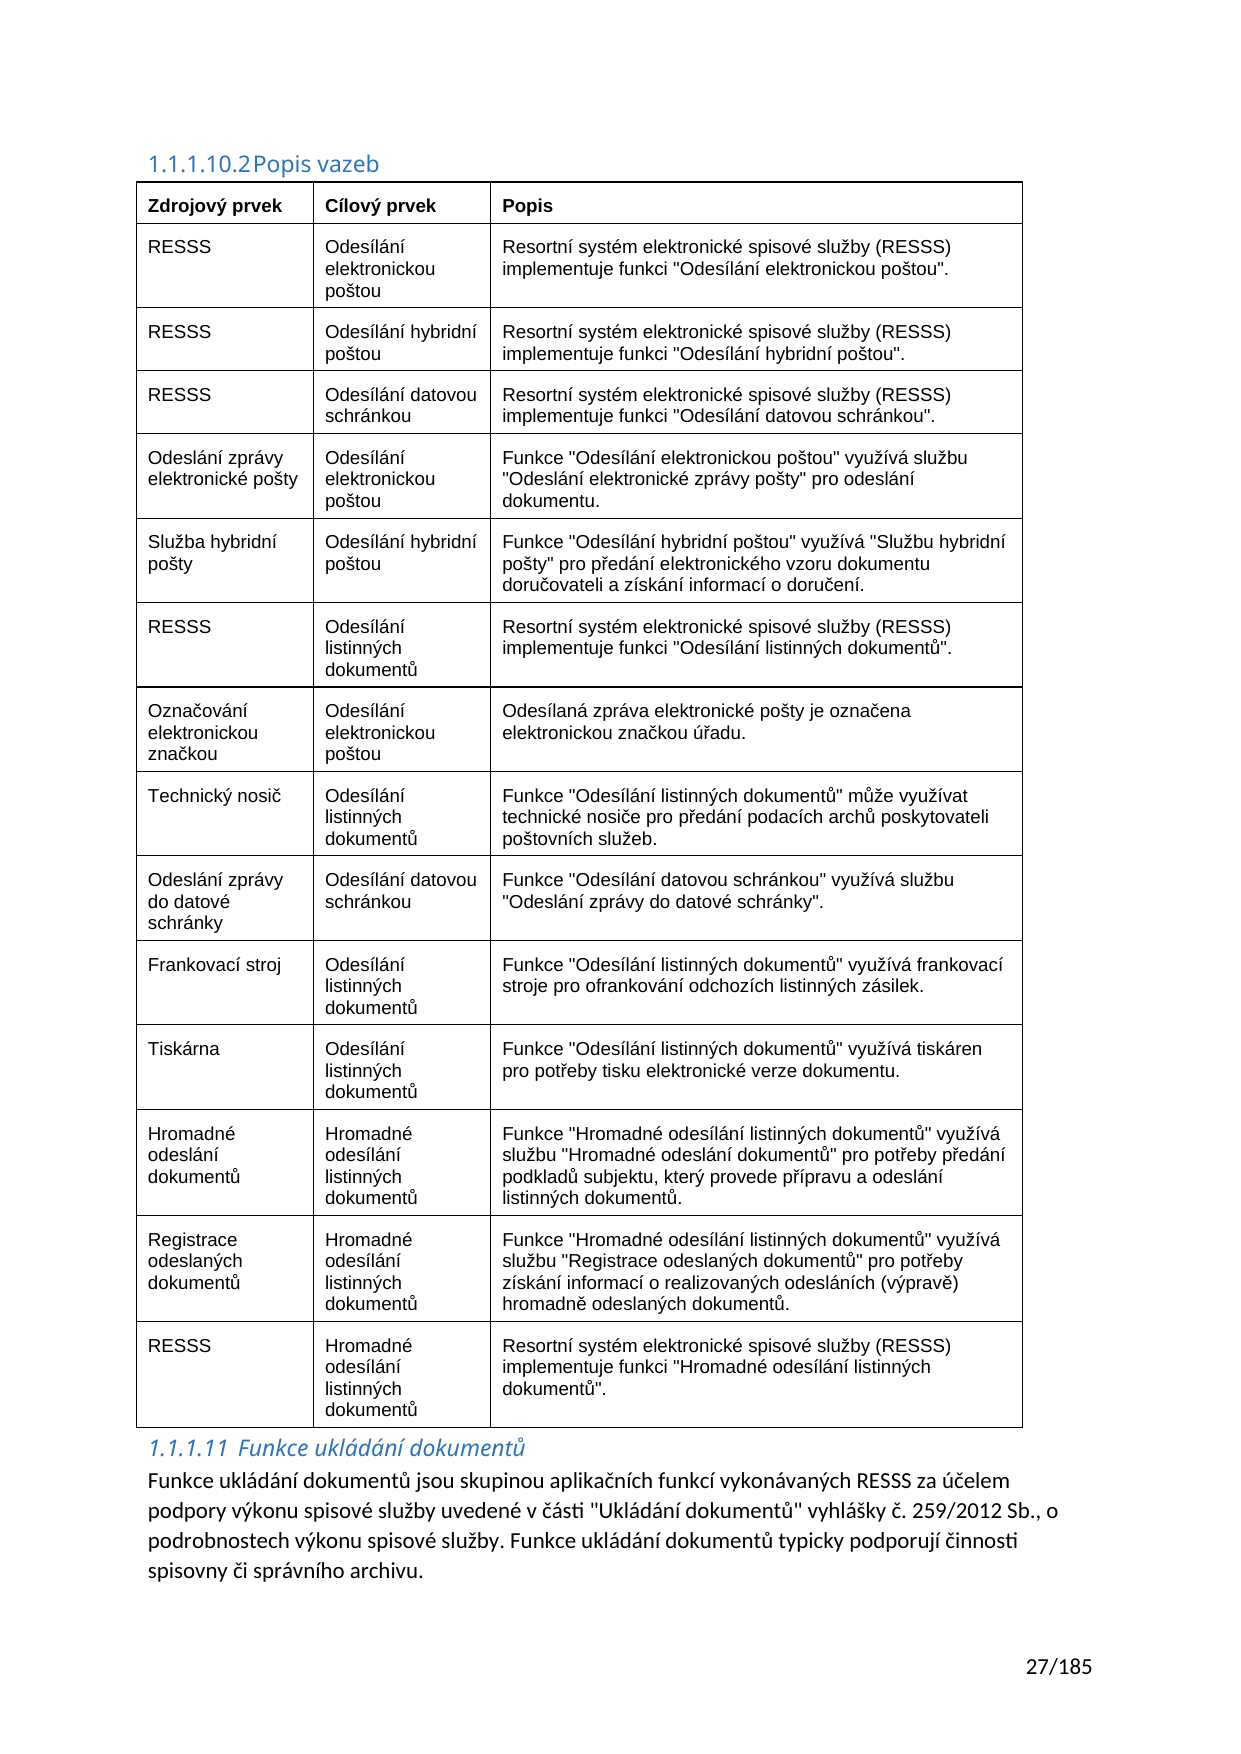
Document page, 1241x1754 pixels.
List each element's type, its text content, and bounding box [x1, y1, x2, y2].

table_cell RESSS [137, 603, 313, 686]
table_cell Funkce "Odesílání elektronickou poštou" využívá službu "Odeslání elektronické zprávy pošty" pro odeslání dokumentu. [491, 434, 1022, 517]
table_cell Odesílání elektronickou poštou [314, 688, 490, 771]
table_cell Hromadné odeslání dokumentů [137, 1110, 313, 1215]
table_cell Funkce "Odesílání listinných dokumentů" využívá tiskáren pro potřeby tisku elektronické verze dokumentu. [491, 1025, 1022, 1109]
table_cell Funkce "Odesílání hybridní poštou" využívá "Službu hybridní pošty" pro předání elektronického vzoru dokumentu doručovateli a získání informací o doručení. [491, 519, 1022, 602]
text Funkce ukládání dokumentů jsou skupinou aplikačních funkcí vykonávaných RESSS za účelem podpory výkonu spisové služby uvedené v části "Ukládání dokumentů" vyhlášky č. 259/2012 Sb., o podrobnostech výkonu spisové služby. Funkce ukládání dokumentů typicky podporují činnosti spisovny či správního archivu. [148, 1466, 1093, 1584]
table_cell Tiskárna [137, 1025, 313, 1109]
table_cell Služba hybridní pošty [137, 519, 313, 602]
subtitle Funkce ukládání dokumentů [148, 1432, 1093, 1463]
table_cell Resortní systém elektronické spisové služby (RESSS) implementuje funkci "Odesílání hybridní poštou". [491, 308, 1022, 370]
table_cell Funkce "Odesílání listinných dokumentů" využívá frankovací stroje pro ofrankování odchozích listinných zásilek. [491, 941, 1022, 1024]
table_cell Odesílání hybridní poštou [314, 308, 490, 370]
table_cell RESSS [137, 1322, 313, 1427]
table_cell Odeslání zprávy do datové schránky [137, 856, 313, 940]
table_header Cílový prvek [314, 183, 490, 223]
table_cell Odesílání elektronickou poštou [314, 224, 490, 307]
table_cell Označování elektronickou značkou [137, 688, 313, 771]
table_cell Funkce "Odesílání listinných dokumentů" může využívat technické nosiče pro předání podacích archů poskytovateli poštovních služeb. [491, 772, 1022, 855]
table_cell Registrace odeslaných dokumentů [137, 1216, 313, 1321]
table_cell Hromadné odesílání listinných dokumentů [314, 1322, 490, 1427]
table_cell Hromadné odesílání listinných dokumentů [314, 1110, 490, 1215]
table_cell Odesílání listinných dokumentů [314, 1025, 490, 1109]
table_cell Odesílání elektronickou poštou [314, 434, 490, 517]
subtitle Popis vazeb [148, 148, 1093, 179]
table_cell RESSS [137, 224, 313, 307]
table_cell Funkce "Hromadné odesílání listinných dokumentů" využívá službu "Hromadné odeslání dokumentů" pro potřeby předání podkladů subjektu, který provede přípravu a odeslání listinných dokumentů. [491, 1110, 1022, 1215]
table_cell Odesílání listinných dokumentů [314, 772, 490, 855]
table_cell Funkce "Odesílání datovou schránkou" využívá službu "Odeslání zprávy do datové schránky". [491, 856, 1022, 940]
table_cell Funkce "Hromadné odesílání listinných dokumentů" využívá službu "Registrace odeslaných dokumentů" pro potřeby získání informací o realizovaných odesláních (výpravě) hromadně odeslaných dokumentů. [491, 1216, 1022, 1321]
table_cell Resortní systém elektronické spisové služby (RESSS) implementuje funkci "Hromadné odesílání listinných dokumentů". [491, 1322, 1022, 1427]
table_cell Resortní systém elektronické spisové služby (RESSS) implementuje funkci "Odesílání listinných dokumentů". [491, 603, 1022, 686]
table_cell Odesílání datovou schránkou [314, 856, 490, 940]
table_cell Hromadné odesílání listinných dokumentů [314, 1216, 490, 1321]
table_cell RESSS [137, 371, 313, 433]
table_cell Frankovací stroj [137, 941, 313, 1024]
table_cell Odeslání zprávy elektronické pošty [137, 434, 313, 517]
table_header Popis [491, 183, 1022, 223]
table_cell Odesílání datovou schránkou [314, 371, 490, 433]
table_header Zdrojový prvek [137, 183, 313, 223]
table_cell Odesílání listinných dokumentů [314, 941, 490, 1024]
table_cell Technický nosič [137, 772, 313, 855]
table_cell Resortní systém elektronické spisové služby (RESSS) implementuje funkci "Odesílání datovou schránkou". [491, 371, 1022, 433]
table_cell Odesílaná zpráva elektronické pošty je označena elektronickou značkou úřadu. [491, 688, 1022, 771]
table_cell Resortní systém elektronické spisové služby (RESSS) implementuje funkci "Odesílání elektronickou poštou". [491, 224, 1022, 307]
table_cell RESSS [137, 308, 313, 370]
table_cell Odesílání hybridní poštou [314, 519, 490, 602]
table_cell Odesílání listinných dokumentů [314, 603, 490, 686]
